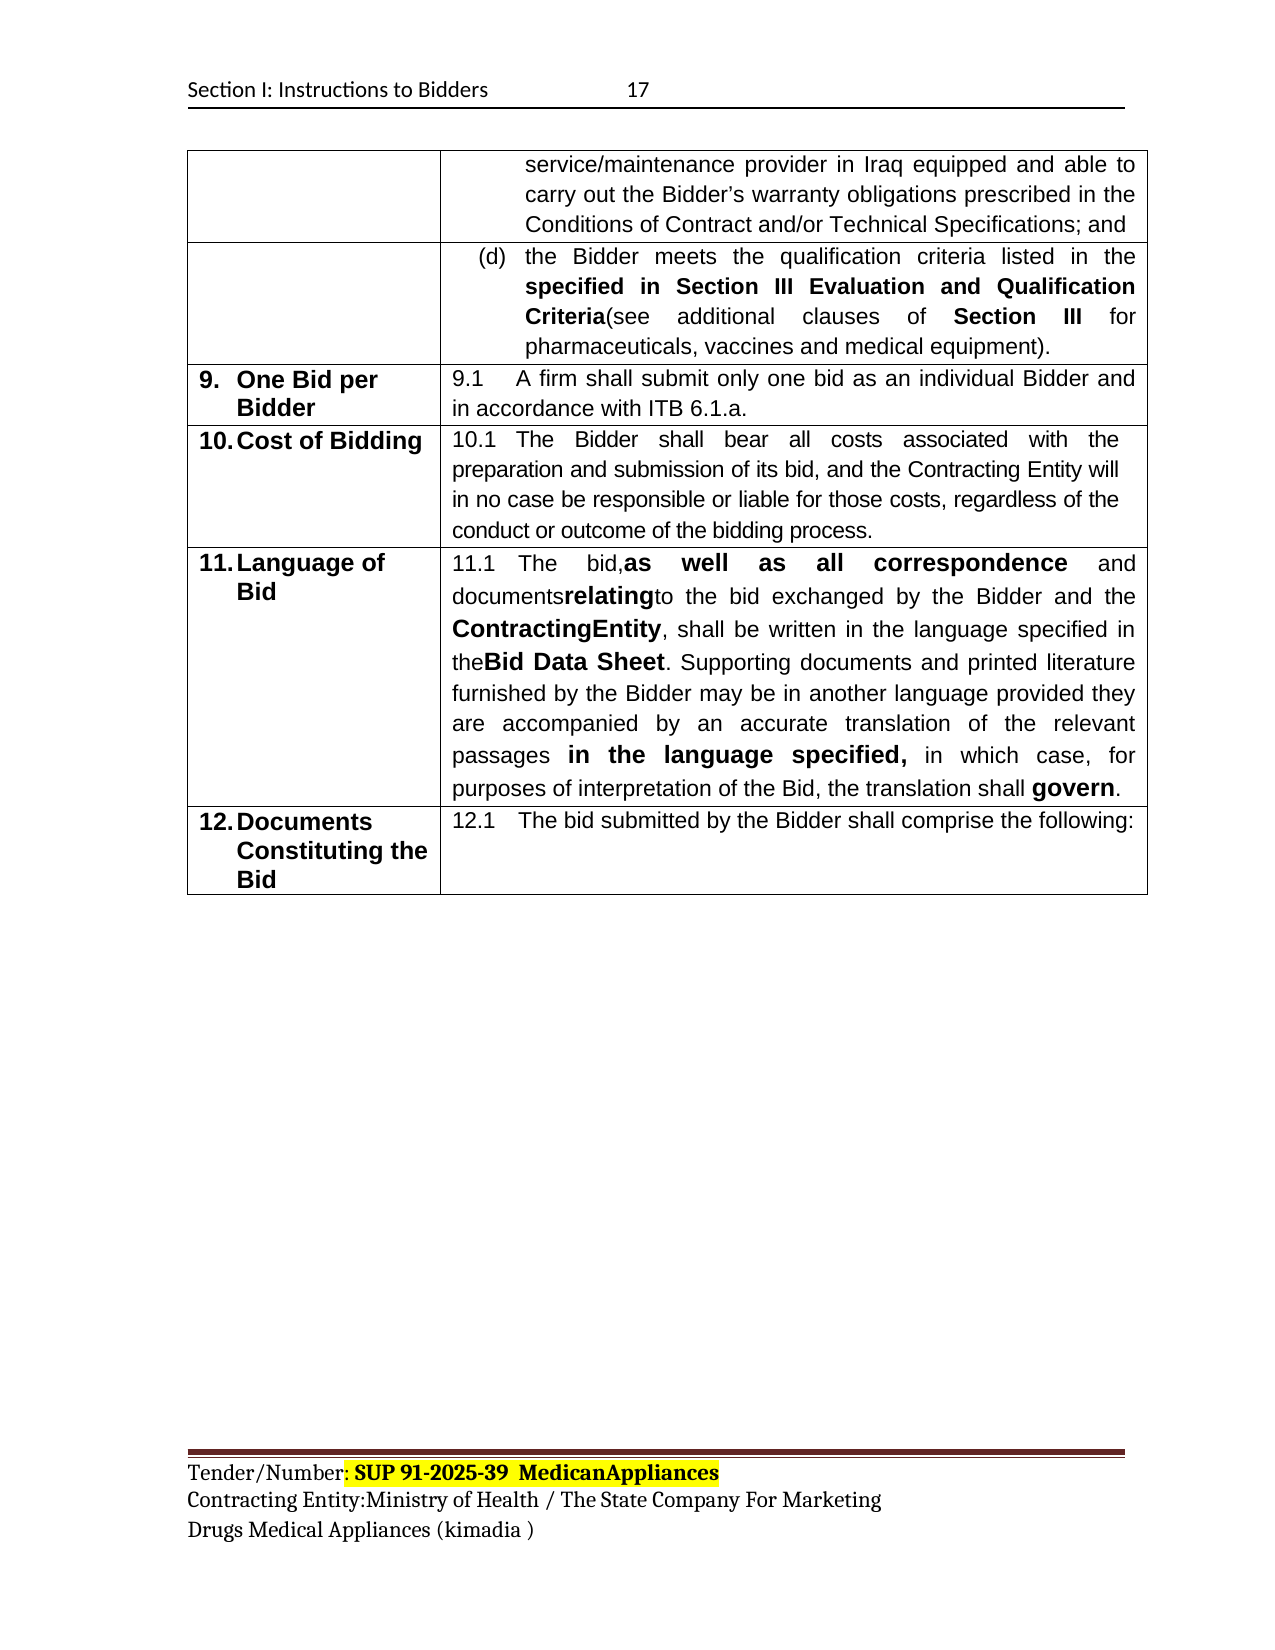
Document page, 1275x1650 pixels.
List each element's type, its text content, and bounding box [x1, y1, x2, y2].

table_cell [441, 151, 1147, 242]
table_cell (d) the Bidder meets the qualification criteria listed in the specified in Section III Evaluation and Qualification Criteria(see additional clauses of Section III for pharmaceuticals, vaccines and medical equipment). [441, 243, 1147, 363]
table_cell 12.1 The bid submitted by the Bidder shall comprise the following: [441, 807, 1147, 894]
table_cell 9.1 A firm shall submit only one bid as an individual Bidder and in accordance with ITB 6.1.a. [441, 365, 1147, 425]
table_cell 12. Documents Constituting the Bid [188, 807, 440, 894]
table_cell 10. Cost of Bidding [188, 426, 440, 547]
table_cell 11. Language of Bid [188, 548, 440, 806]
table_cell 11.1 The bid,as well as all correspondence and documentsrelatingto the bid exchanged by the Bidder and the ContractingEntity, shall be written in the language specified in theBid Data Sheet. Supporting documents and printed literature furnished by the Bidder may be in another language provided they are accompanied by an accurate translation of the relevant passages in the language specified, in which case, for purposes of interpretation of the Bid, the translation shall govern. [441, 548, 1147, 806]
table_cell [188, 151, 440, 242]
table_cell [188, 243, 440, 363]
table_cell 9. One Bid per Bidder [188, 365, 440, 425]
table_cell 10.1 The Bidder shall bear all costs associated with the preparation and submission of its bid, and the Contracting Entity will in no case be responsible or liable for those costs, regardless of the conduct or outcome of the bidding process. [441, 426, 1147, 547]
